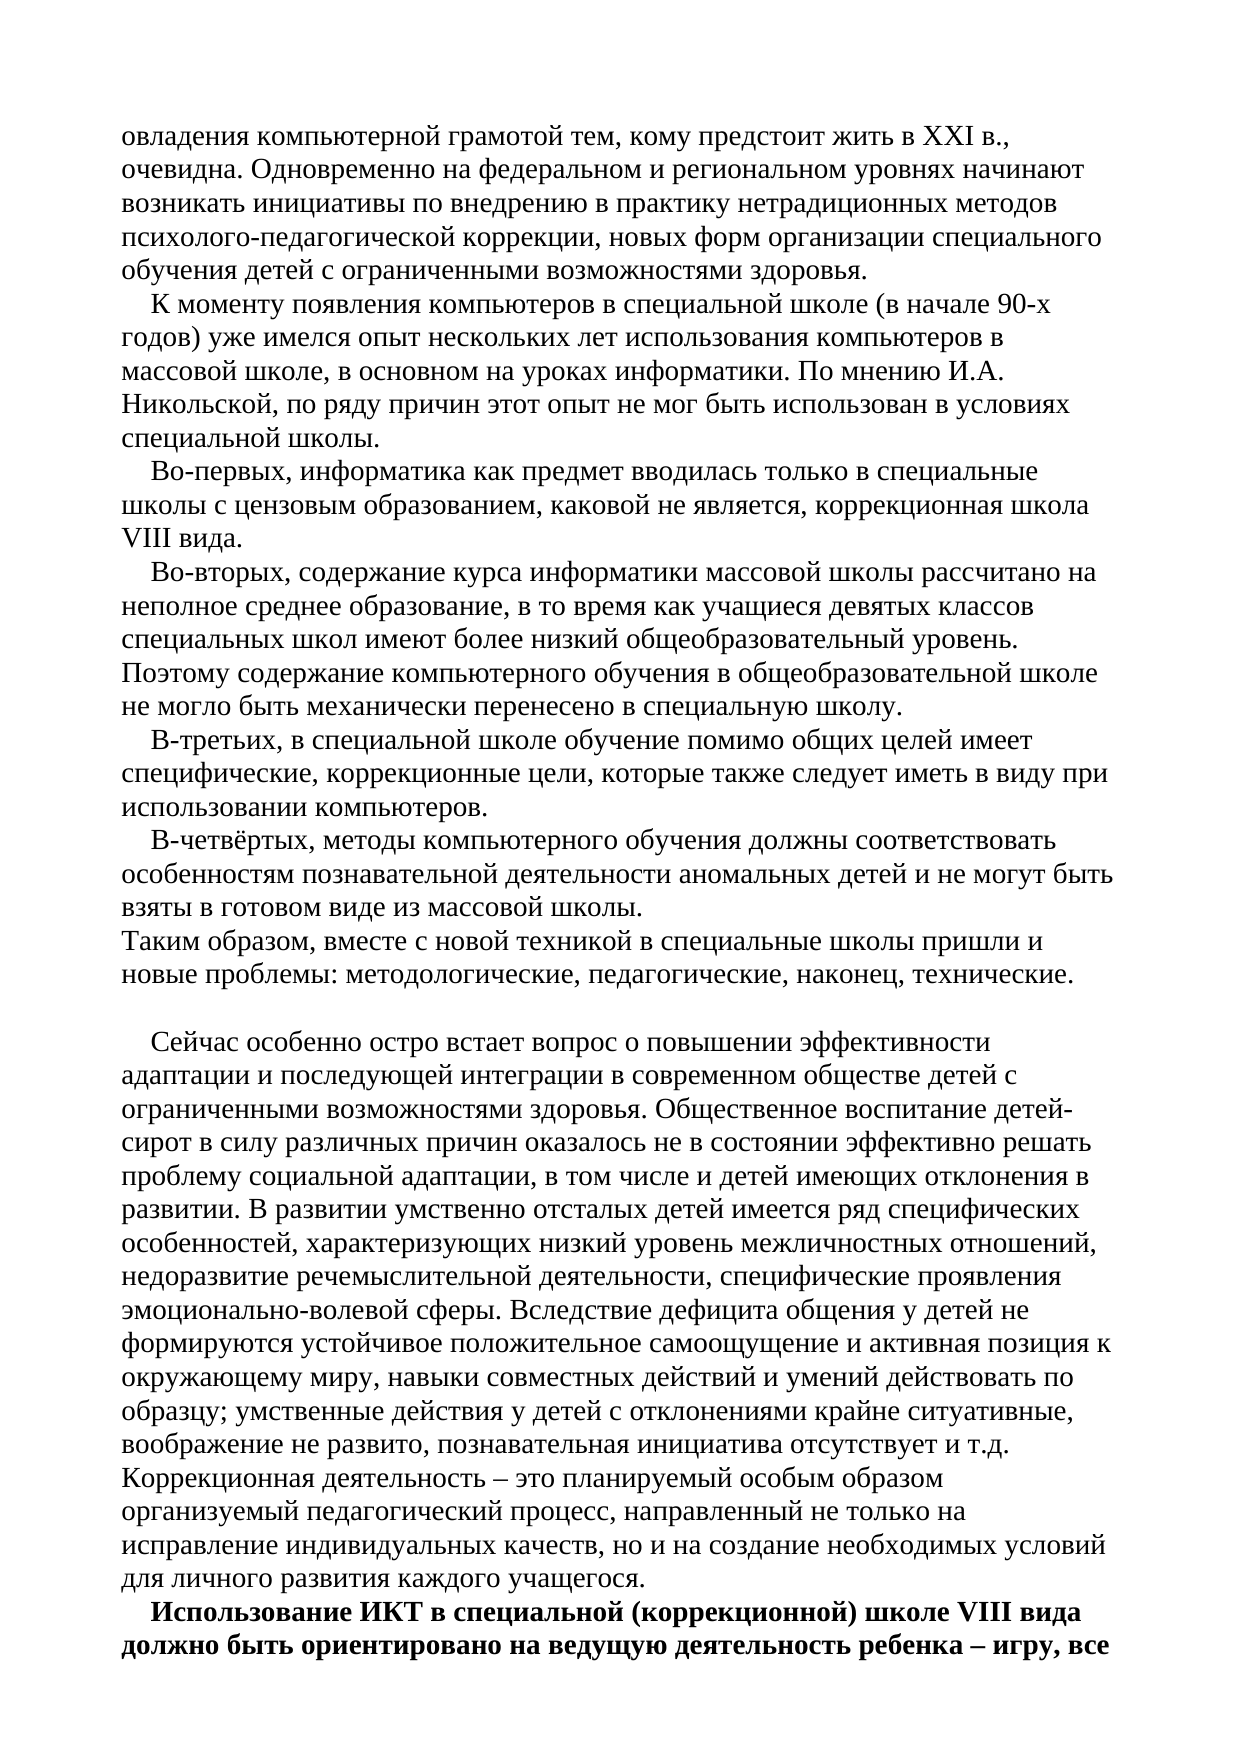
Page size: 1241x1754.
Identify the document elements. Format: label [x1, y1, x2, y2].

text [121, 118, 1122, 1661]
